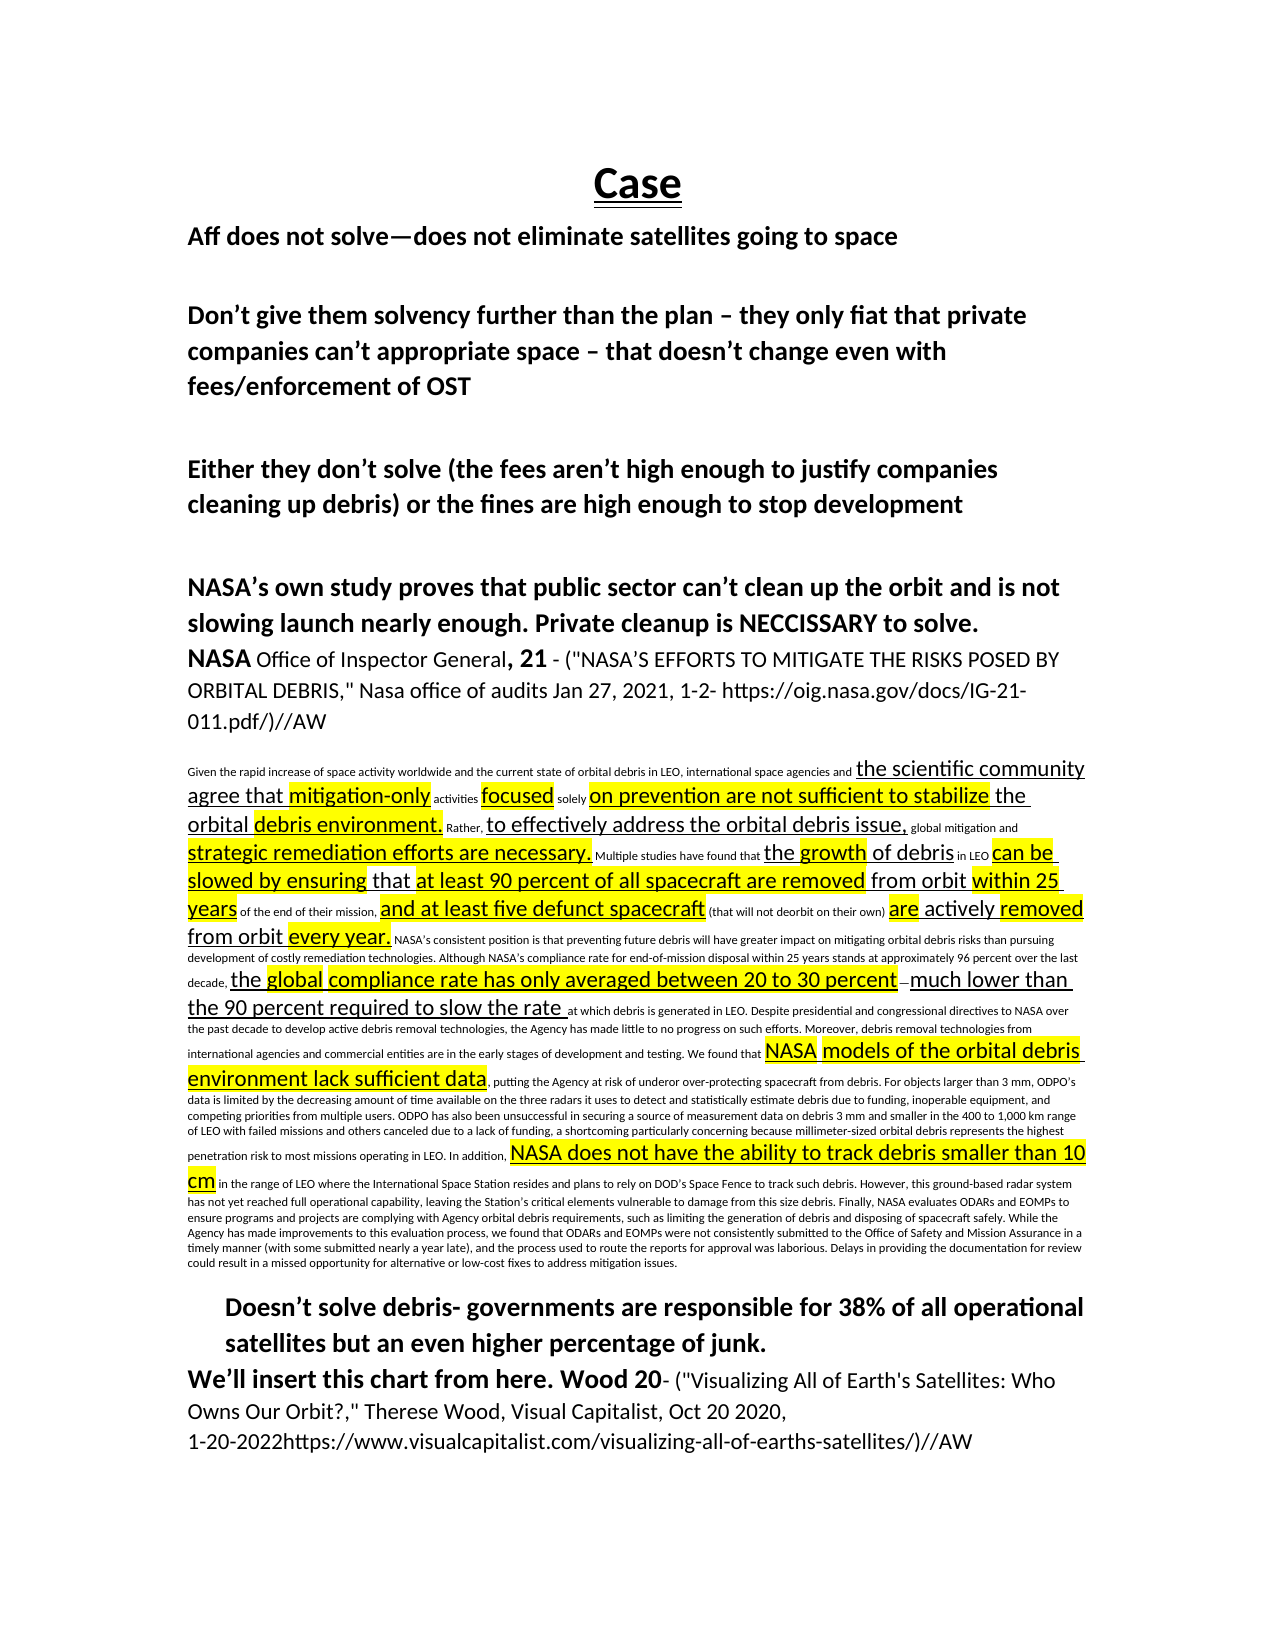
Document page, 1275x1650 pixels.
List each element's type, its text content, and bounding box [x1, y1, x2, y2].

text Given the rapid increase of space activity worldwide and the current state of orbital debris in LEO, international space agencies and the scientific community agree that mitigation-only activities focused solely on prevention are not sufficient to stabilize the orbital debris environment. Rather, to effectively address the orbital debris issue, global mitigation and strategic remediation efforts are necessary. Multiple studies have found that the growth of debris in LEO can be slowed by ensuring that at least 90 percent of all spacecraft are removed from orbit within 25 years of the end of their mission, and at least five defunct spacecraft (that will not deorbit on their own) are actively removed from orbit every year. NASA’s consistent position is that preventing future debris will have greater impact on mitigating orbital debris risks than pursuing development of costly remediation technologies. Although NASA’s compliance rate for end-of-mission disposal within 25 years stands at approximately 96 percent over the last decade, the global compliance rate has only averaged between 20 to 30 percent—much lower than the 90 percent required to slow the rate at which debris is generated in LEO. Despite presidential and congressional directives to NASA over the past decade to develop active debris removal technologies, the Agency has made little to no progress on such efforts. Moreover, debris removal technologies from international agencies and commercial entities are in the early stages of development and testing. We found that NASA models of the orbital debris environment lack sufficient data, putting the Agency at risk of underor over-protecting spacecraft from debris. For objects larger than 3 mm, ODPO’s data is limited by the decreasing amount of time available on the three radars it uses to detect and statistically estimate debris due to funding, inoperable equipment, and competing priorities from multiple users. ODPO has also been unsuccessful in securing a source of measurement data on debris 3 mm and smaller in the 400 to 1,000 km range of LEO with failed missions and others canceled due to a lack of funding, a shortcoming particularly concerning because millimeter-sized orbital debris represents the highest penetration risk to most missions operating in LEO. In addition, NASA does not have the ability to track debris smaller than 10 cm in the range of LEO where the International Space Station resides and plans to rely on DOD’s Space Fence to track such debris. However, this ground-based radar system has not yet reached full operational capability, leaving the Station’s critical elements vulnerable to damage from this size debris. Finally, NASA evaluates ODARs and EOMPs to ensure programs and projects are complying with Agency orbital debris requirements, such as limiting the generation of debris and disposing of spacecraft safely. While the Agency has made improvements to this evaluation process, we found that ODARs and EOMPs were not consistently submitted to the Office of Safety and Mission Assurance in a timely manner (with some submitted nearly a year late), and the process used to route the reports for approval was laborious. Delays in providing the documentation for review could result in a missed opportunity for alternative or low-cost fixes to address mitigation issues. [187, 754, 1087, 1271]
text We’ll insert this chart from here. Wood 20- ("Visualizing All of Earth's Satellites: Who Owns Our Orbit?," Therese Wood, Visual Capitalist, Oct 20 2020, 1-20-2022https://www.visualcapitalist.com/visualizing-all-of-earths-satellites/)//AW [187, 1362, 1087, 1455]
subtitle Aff does not solve—does not eliminate satellites going to space [187, 219, 1087, 252]
subtitle Case [187, 154, 1087, 210]
subtitle Either they don’t solve (the fees aren’t high enough to justify companies cleaning up debris) or the fines are high enough to stop development [187, 452, 1087, 521]
text NASA Office of Inspector General, 21 - ("NASA’S EFFORTS TO MITIGATE THE RISKS POSED BY ORBITAL DEBRIS," Nasa office of audits Jan 27, 2021, 1-2- https://oig.nasa.gov/docs/IG-21-011.pdf/)//AW [187, 641, 1087, 735]
subtitle NASA’s own study proves that public sector can’t clean up the orbit and is not slowing launch nearly enough. Private cleanup is NECCISSARY to solve. [187, 570, 1087, 639]
subtitle Doesn’t solve debris- governments are responsible for 38% of all operational satellites but an even higher percentage of junk. [225, 1291, 1087, 1359]
subtitle Don’t give them solvency further than the plan – they only fiat that private companies can’t appropriate space – that doesn’t change even with fees/enforcement of OST [187, 298, 1087, 402]
